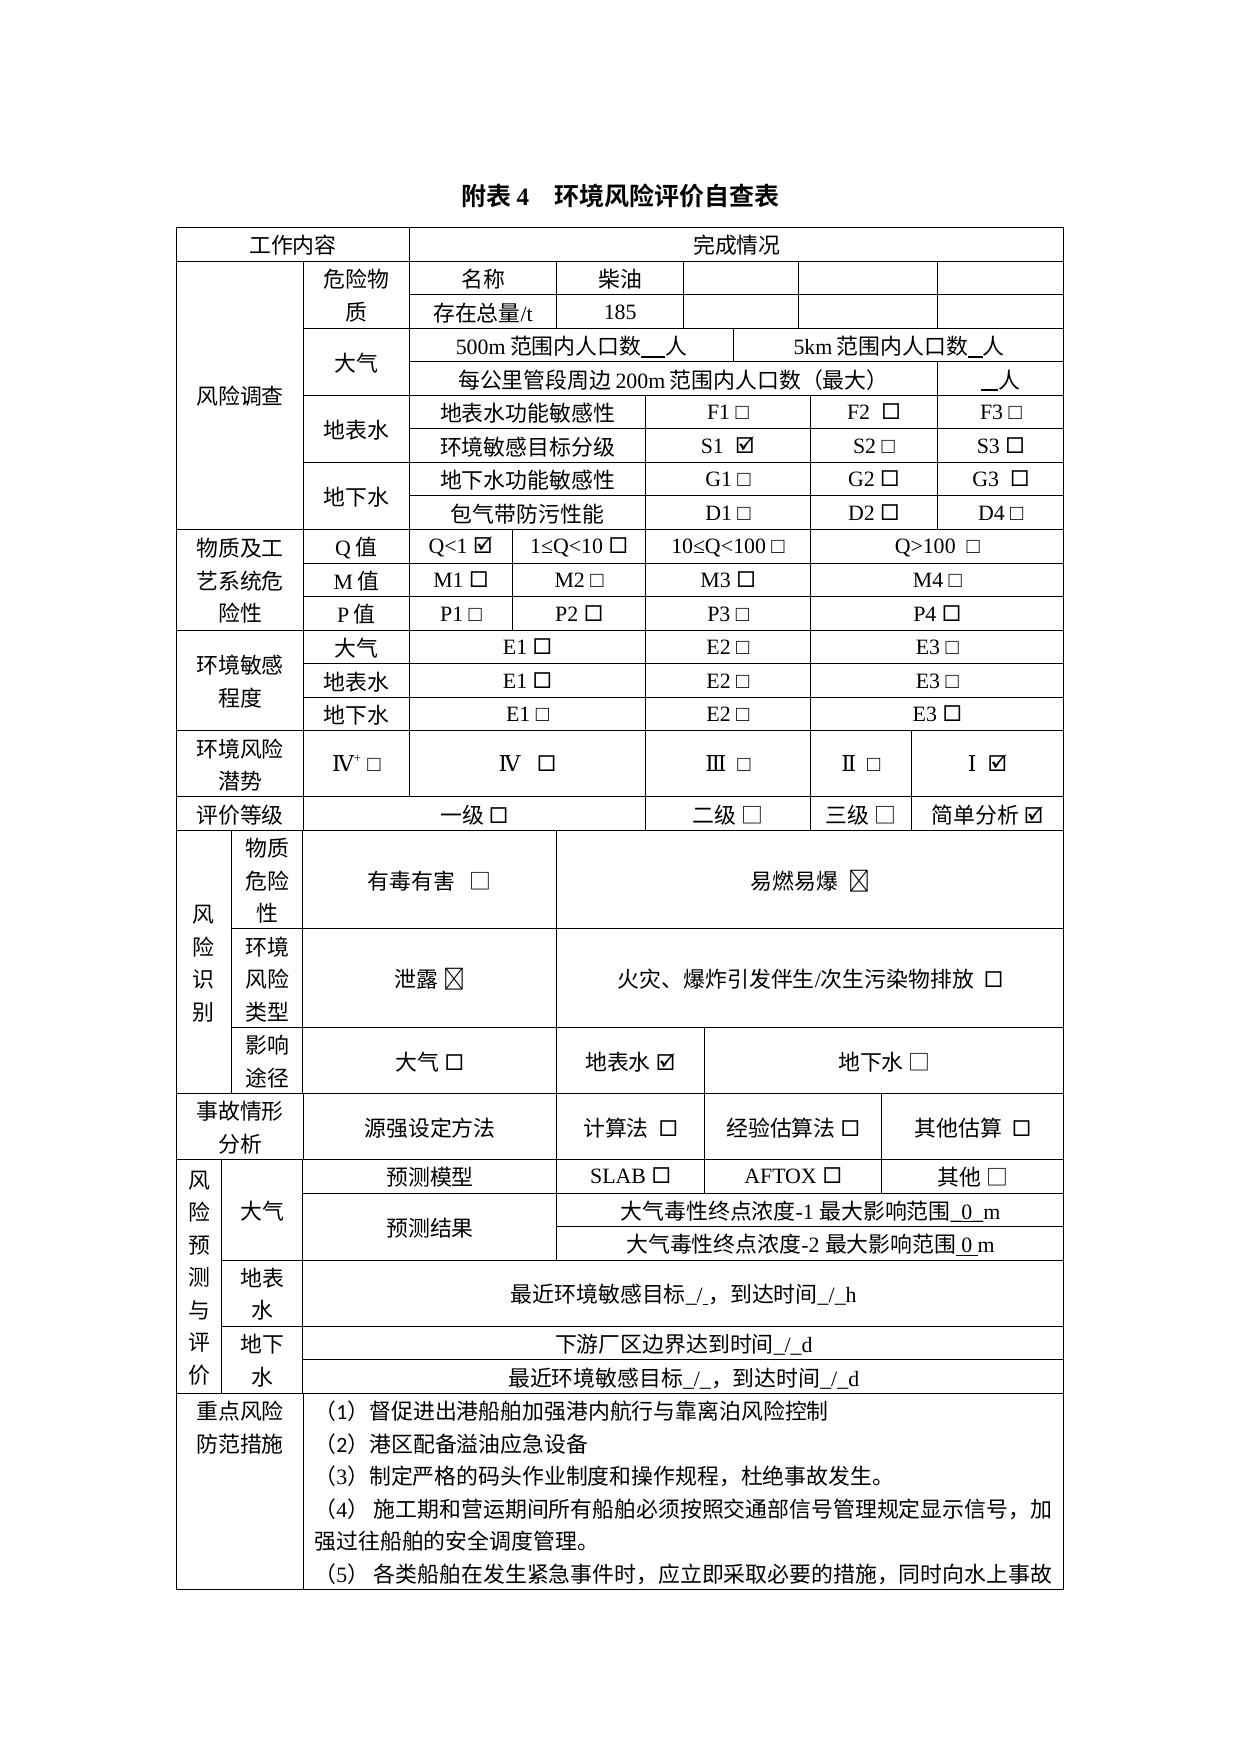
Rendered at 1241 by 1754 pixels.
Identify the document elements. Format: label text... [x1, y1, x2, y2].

table_cell 人 [938, 362, 1063, 395]
table_cell 有毒有害 □ [303, 831, 556, 928]
table_cell 500m范围内人口数 人 [410, 329, 733, 361]
table_cell 1≤Q<10 [513, 530, 645, 562]
table_cell 地表水功能敏感性 [410, 396, 645, 428]
table_cell 地表水 [304, 664, 409, 697]
table_cell 物质及工艺系统危险性 [177, 530, 303, 629]
table_cell Ⅱ □ [811, 731, 911, 796]
table_cell 易燃易爆 [557, 831, 1063, 928]
table_cell 重点风险防范措施 [177, 1394, 303, 1589]
table_cell [799, 295, 937, 328]
table_cell 经验估算法 [705, 1094, 881, 1159]
table_cell 三级 □ [811, 797, 911, 830]
table_cell 地下水 [304, 698, 409, 730]
table_cell Ⅳ+ □ [304, 731, 409, 796]
table_cell 地表水 [222, 1261, 302, 1326]
table_cell G3 [938, 463, 1063, 495]
table_cell 事故情形分析 [177, 1094, 303, 1159]
table_cell AFTOX [705, 1160, 881, 1192]
table_cell S1 [646, 429, 810, 462]
table_cell F2 [811, 396, 937, 428]
table_cell 大气毒性终点浓度-1 最大影响范围_0_m [557, 1194, 1063, 1226]
table_cell 柴油 [557, 262, 683, 294]
table_cell 大气毒性终点浓度-2 最大影响范围 0 m [557, 1227, 1063, 1259]
table_cell [938, 262, 1063, 294]
table_cell 每公里管段周边200m范围内人口数（最大） [410, 362, 937, 395]
table_cell 一级 [304, 797, 645, 830]
table_cell 火灾、爆炸引发伴生/次生污染物排放 [557, 929, 1063, 1027]
table_cell 最近环境敏感目标_/ ，到达时间_/_h [303, 1261, 1063, 1326]
table_cell F1 □ [646, 396, 810, 428]
table_cell M1 [410, 564, 512, 596]
table_cell E1 [410, 631, 645, 663]
table_cell E1 [410, 664, 645, 697]
table_cell [684, 295, 798, 328]
table_cell S3 [938, 429, 1063, 462]
table_cell 环境敏感目标分级 [410, 429, 645, 462]
table_cell E2 □ [646, 698, 810, 730]
table_cell F3 □ [938, 396, 1063, 428]
table_cell 10≤Q<100 □ [646, 530, 810, 562]
table_cell 地下水 [222, 1327, 302, 1393]
table_cell E3 □ [811, 631, 1063, 663]
table_cell M2 □ [513, 564, 645, 596]
table_cell 预测模型 [303, 1160, 556, 1192]
table_cell [938, 295, 1063, 328]
table_cell 包气带防污性能 [410, 496, 645, 529]
table_cell D2 [811, 496, 937, 529]
table_cell 5km范围内人口数 人 [734, 329, 1063, 361]
table_cell Ⅰ [912, 731, 1063, 796]
table_cell 简单分析 [912, 797, 1063, 830]
text 附表4 环境风险评价自查表 [187, 162, 1053, 227]
table_cell M3 [646, 564, 810, 596]
table_cell E3 [811, 698, 1063, 730]
table_cell 泄露 [303, 929, 556, 1027]
table_cell 计算法 [557, 1094, 704, 1159]
table_cell 大气 [304, 329, 409, 395]
table_cell 地表水 [304, 396, 409, 462]
table_cell P1 □ [410, 597, 512, 629]
table_cell 地下水 □ [705, 1028, 1063, 1093]
table_cell 185 [557, 295, 683, 328]
table_cell 地下水 [304, 463, 409, 529]
table_cell G1 □ [646, 463, 810, 495]
table_cell 最近环境敏感目标_/_，到达时间_/_d [303, 1360, 1063, 1393]
table_header 工作内容 [177, 228, 409, 261]
table_cell 下游厂区边界达到时间_/_d [303, 1327, 1063, 1359]
table_cell M值 [304, 564, 409, 596]
table_cell SLAB [557, 1160, 704, 1192]
table_cell G2 [811, 463, 937, 495]
table_cell P3 □ [646, 597, 810, 629]
table_cell Q>100 □ [811, 530, 1063, 562]
table_cell 大气 [303, 1028, 556, 1093]
table_cell 其他 □ [882, 1160, 1063, 1192]
table_cell 风险预测与评价 [177, 1160, 221, 1393]
table_cell 大气 [222, 1160, 302, 1259]
table_cell 地下水功能敏感性 [410, 463, 645, 495]
table_cell 大气 [304, 631, 409, 663]
table_cell D4 □ [938, 496, 1063, 529]
table_header 完成情况 [410, 228, 1063, 261]
table_cell D1 □ [646, 496, 810, 529]
table_cell [799, 262, 937, 294]
table_cell 其他估算 [882, 1094, 1063, 1159]
table_cell 影响途径 [232, 1028, 302, 1093]
table_cell E3 □ [811, 664, 1063, 697]
table_cell S2 □ [811, 429, 937, 462]
table_cell Ⅳ [410, 731, 645, 796]
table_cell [304, 1394, 1063, 1589]
table_cell E2 □ [646, 664, 810, 697]
table_cell 环境风险潜势 [177, 731, 303, 796]
table_cell 名称 [410, 262, 556, 294]
table_cell [684, 262, 798, 294]
table_cell P2 [513, 597, 645, 629]
table_cell P4 [811, 597, 1063, 629]
table_cell M4 □ [811, 564, 1063, 596]
table_cell 危险物质 [304, 262, 409, 328]
table_cell 环境风险类型 [232, 929, 302, 1027]
table_cell E1 □ [410, 698, 645, 730]
table_cell 评价等级 [177, 797, 303, 830]
table_cell 风险识别 [177, 831, 231, 1093]
table_cell Q<1 [410, 530, 512, 562]
table_cell Q值 [304, 530, 409, 562]
table_cell 二级 □ [646, 797, 810, 830]
table_cell 环境敏感程度 [177, 631, 303, 730]
table_cell 风险调查 [177, 262, 303, 529]
table_cell Ⅲ □ [646, 731, 810, 796]
table_cell 源强设定方法 [304, 1094, 556, 1159]
table_cell 存在总量/t [410, 295, 556, 328]
table_cell 预测结果 [303, 1194, 556, 1259]
table_cell E2 □ [646, 631, 810, 663]
table_cell P值 [304, 597, 409, 629]
table_cell 物质危险性 [232, 831, 302, 928]
table_cell 地表水 [557, 1028, 704, 1093]
